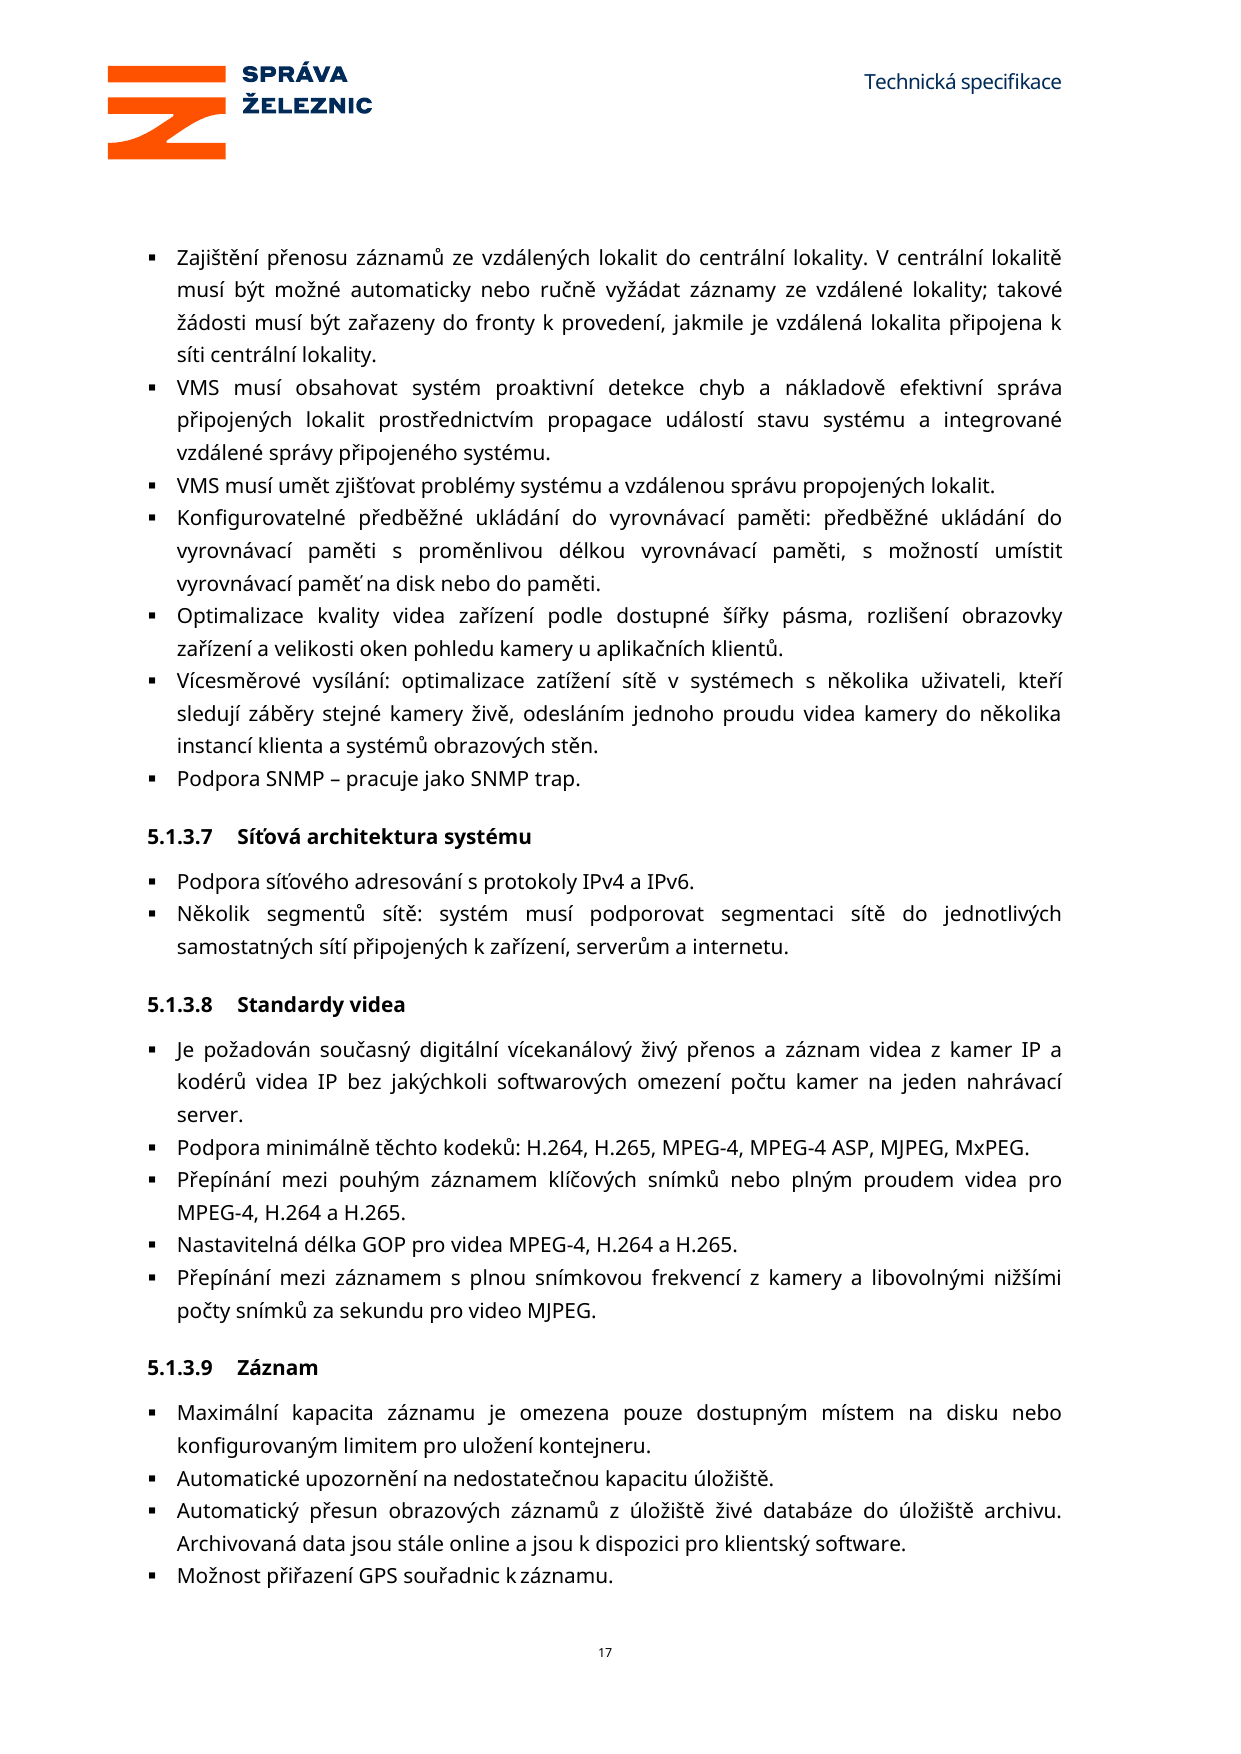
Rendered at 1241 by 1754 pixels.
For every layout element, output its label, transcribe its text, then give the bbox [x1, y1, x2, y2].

list Zajištění přenosu záznamů ze vzdálených lokalit do centrální lokality. V centrální lokalitě musí být možné automaticky nebo ručně vyžádat záznamy ze vzdálené lokality; takové žádosti musí být zařazeny do fronty k provedení, jakmile je vzdálená lokalita připojena k síti centrální lokality. [147, 243, 1063, 369]
subtitle Standardy videa [147, 990, 1063, 1018]
list Podpora minimálně těchto kodeků: H.264, H.265, MPEG-4, MPEG-4 ASP, MJPEG, MxPEG. [147, 1133, 1063, 1161]
subtitle Síťová architektura systému [147, 822, 1063, 850]
list Konfigurovatelné předběžné ukládání do vyrovnávací paměti: předběžné ukládání do vyrovnávací paměti s proměnlivou délkou vyrovnávací paměti, s možností umístit vyrovnávací paměť na disk nebo do paměti. [147, 503, 1063, 597]
list Optimalizace kvality videa zařízení podle dostupné šířky pásma, rozlišení obrazovky zařízení a velikosti oken pohledu kamery u aplikačních klientů. [147, 601, 1063, 662]
list Je požadován současný digitální vícekanálový živý přenos a záznam videa z kamer IP a kodérů videa IP bez jakýchkoli softwarových omezení počtu kamer na jeden nahrávací server. [147, 1035, 1063, 1128]
list Automatický přesun obrazových záznamů z úložiště živé databáze do úložiště archivu. Archivovaná data jsou stále online a jsou k dispozici pro klientský software. [147, 1496, 1063, 1557]
list Nastavitelná délka GOP pro videa MPEG-4, H.264 a H.265. [147, 1231, 1063, 1259]
list Přepínání mezi pouhým záznamem klíčových snímků nebo plným proudem videa pro MPEG-4, H.264 a H.265. [147, 1165, 1063, 1226]
list Možnost přiřazení GPS souřadnic k záznamu. [147, 1561, 1063, 1590]
list Podpora síťového adresování s protokoly IPv4 a IPv6. [147, 867, 1063, 895]
list Přepínání mezi záznamem s plnou snímkovou frekvencí z kamery a libovolnými nižšími počty snímků za sekundu pro video MJPEG. [147, 1263, 1063, 1324]
list Několik segmentů sítě: systém musí podporovat segmentaci sítě do jednotlivých samostatných sítí připojených k zařízení, serverům a internetu. [147, 899, 1063, 961]
list Maximální kapacita záznamu je omezena pouze dostupným místem na disku nebo konfigurovaným limitem pro uložení kontejneru. [147, 1398, 1063, 1459]
subtitle Záznam [147, 1353, 1063, 1382]
list Podpora SNMP – pracuje jako SNMP trap. [147, 764, 1063, 793]
list Automatické upozornění na nedostatečnou kapacitu úložiště. [147, 1464, 1063, 1492]
list VMS musí obsahovat systém proaktivní detekce chyb a nákladově efektivní správa připojených lokalit prostřednictvím propagace událostí stavu systému a integrované vzdálené správy připojeného systému. [147, 373, 1063, 467]
list Vícesměrové vysílání: optimalizace zatížení sítě v systémech s několika uživateli, kteří sledují záběry stejné kamery živě, odesláním jednoho proudu videa kamery do několika instancí klienta a systémů obrazových stěn. [147, 666, 1063, 760]
list VMS musí umět zjišťovat problémy systému a vzdálenou správu propojených lokalit. [147, 471, 1063, 499]
